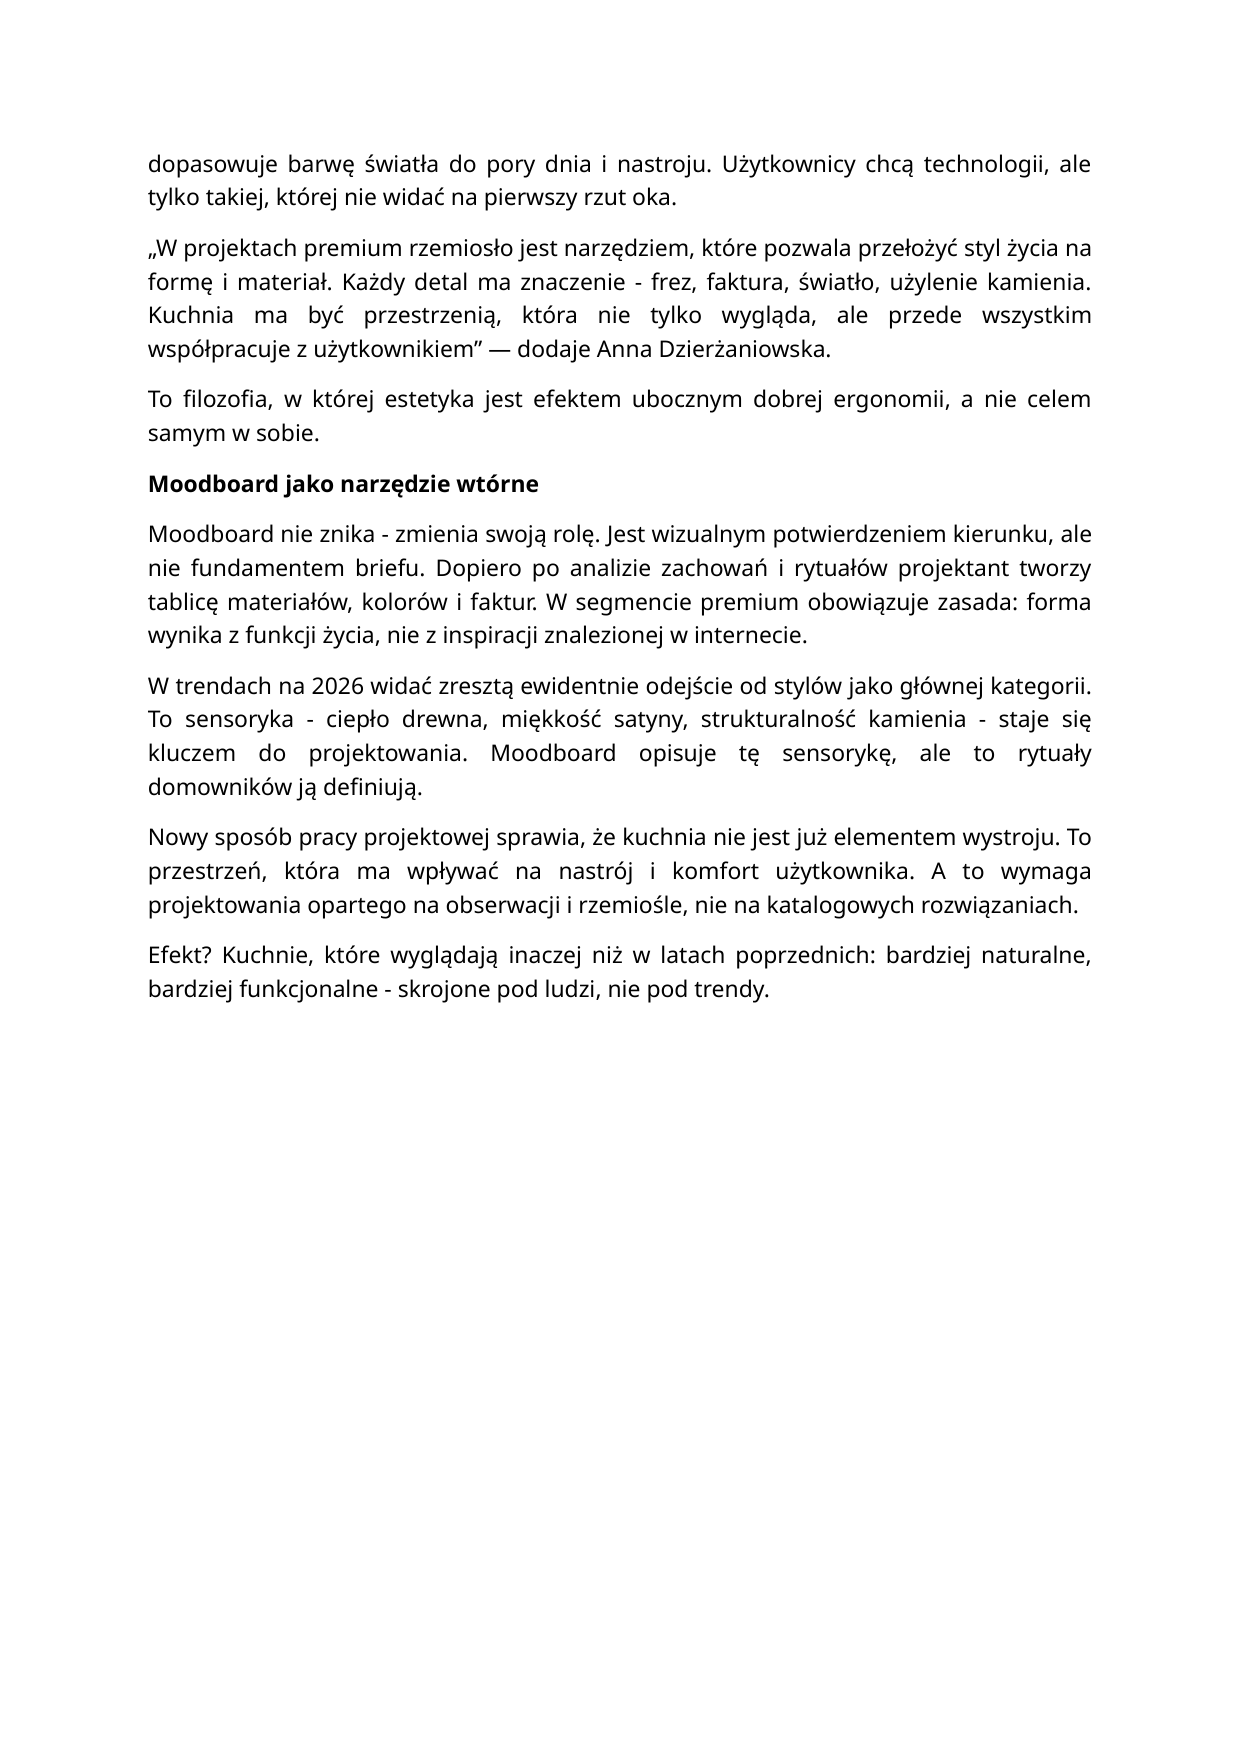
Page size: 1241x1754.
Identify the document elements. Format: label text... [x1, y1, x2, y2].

text Moodboard nie znika - zmienia swoją rolę. Jest wizualnym potwierdzeniem kierunku, ale nie fundamentem briefu. Dopiero po analizie zachowań i rytuałów projektant tworzy tablicę materiałów, kolorów i faktur. W segmencie premium obowiązuje zasada: forma wynika z funkcji życia, nie z inspiracji znalezionej w internecie. [148, 518, 1093, 651]
text Moodboard jako narzędzie wtórne [148, 468, 1093, 499]
text „W projektach premium rzemiosło jest narzędziem, które pozwala przełożyć styl życia na formę i materiał. Każdy detal ma znaczenie - frez, faktura, światło, użylenie kamienia. Kuchnia ma być przestrzenią, która nie tylko wygląda, ale przede wszystkim współpracuje z użytkownikiem” — dodaje Anna Dzierżaniowska. [148, 232, 1093, 364]
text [148, 148, 1093, 213]
text Efekt? Kuchnie, które wyglądają inaczej niż w latach poprzednich: bardziej naturalne, bardziej funkcjonalne - skrojone pod ludzi, nie pod trendy. [148, 939, 1093, 1004]
text Nowy sposób pracy projektowej sprawia, że kuchnia nie jest już elementem wystroju. To przestrzeń, która ma wpływać na nastrój i komfort użytkownika. A to wymaga projektowania opartego na obserwacji i rzemiośle, nie na katalogowych rozwiązaniach. [148, 821, 1093, 920]
text W trendach na 2026 widać zresztą ewidentnie odejście od stylów jako głównej kategorii. To sensoryka - ciepło drewna, miękkość satyny, strukturalność kamienia - staje się kluczem do projektowania. Moodboard opisuje tę sensorykę, ale to rytuały domowników ją definiują. [148, 670, 1093, 802]
text To filozofia, w której estetyka jest efektem ubocznym dobrej ergonomii, a nie celem samym w sobie. [148, 383, 1093, 448]
